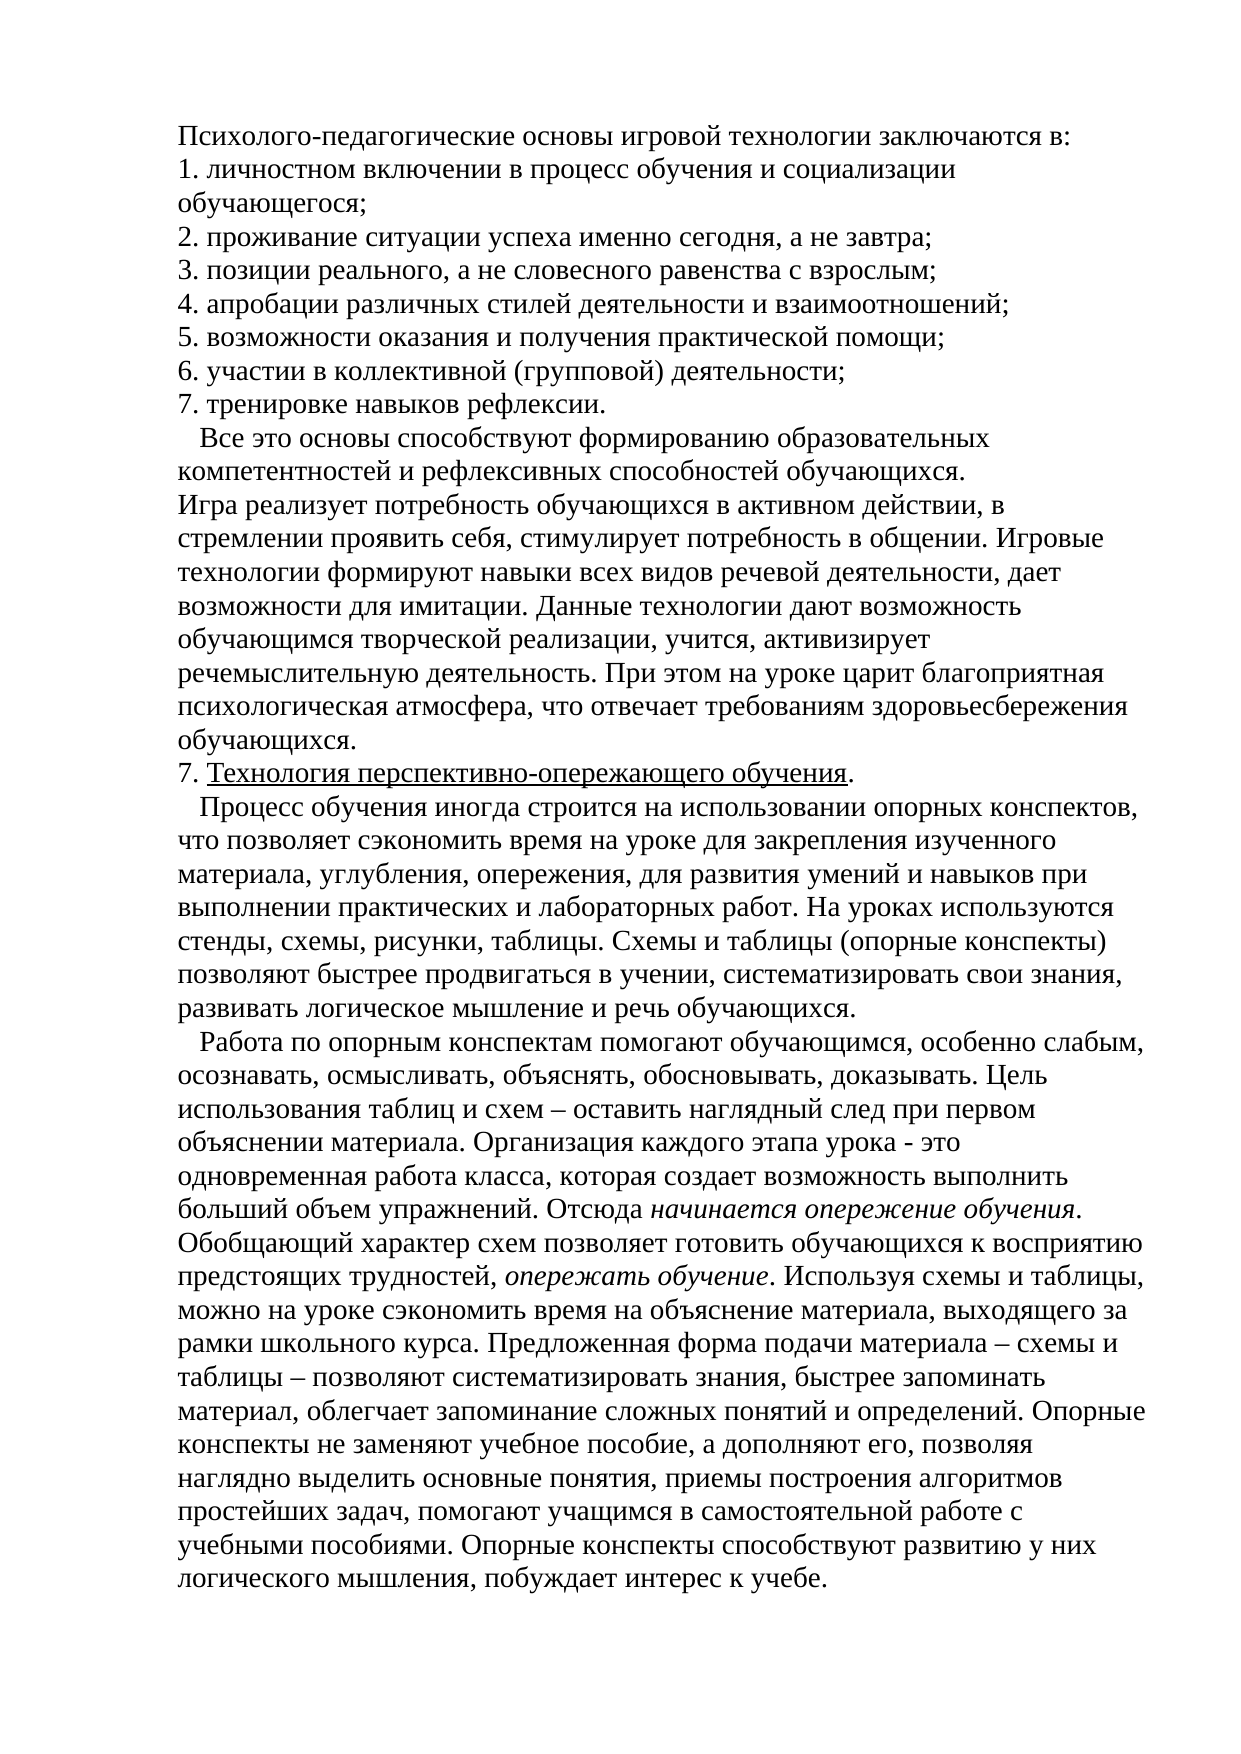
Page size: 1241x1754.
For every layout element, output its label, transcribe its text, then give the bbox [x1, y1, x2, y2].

text 1. личностном включении в процесс обучения и социализации обучающегося; [177, 152, 1152, 219]
text Игра реализует потребность обучающихся в активном действии, в стремлении проявить себя, стимулирует потребность в общении. Игровые технологии формируют навыки всех видов речевой деятельности, дает возможности для имитации. Данные технологии дают возможность обучающимся творческой реализации, учится, активизирует речемыслительную деятельность. При этом на уроке царит благоприятная психологическая атмосфера, что отвечает требованиям здоровьесбережения обучающихся. [177, 487, 1152, 755]
text 7. Технология перспективно-опережающего обучения. [177, 755, 1152, 789]
text 3. позиции реального, а не словесного равенства с взрослым; [177, 252, 1152, 286]
text Все это основы способствуют формированию образовательных компетентностей и рефлексивных способностей обучающихся. [177, 420, 1152, 487]
text 5. возможности оказания и получения практической помощи; [177, 319, 1152, 353]
text 7. тренировке навыков рефлексии. [177, 386, 1152, 420]
text Психолого-педагогические основы игровой технологии заключаются в: [177, 118, 1152, 152]
text 2. проживание ситуации успеха именно сегодня, а не завтра; [177, 219, 1152, 252]
text Работа по опорным конспектам помогают обучающимся, особенно слабым, осознавать, осмысливать, объяснять, обосновывать, доказывать. Цель использования таблиц и схем – оставить наглядный след при первом объяснении материала. Организация каждого этапа урока - это одновременная работа класса, которая создает возможность выполнить больший объем упражнений. Отсюда начинается опережение обучения. Обобщающий характер схем позволяет готовить обучающихся к восприятию предстоящих трудностей, опережать обучение. Используя схемы и таблицы, можно на уроке сэкономить время на объяснение материала, выходящего за рамки школьного курса. Предложенная форма подачи материала – схемы и таблицы – позволяют систематизировать знания, быстрее запоминать материал, облегчает запоминание сложных понятий и определений. Опорные конспекты не заменяют учебное пособие, а дополняют его, позволяя наглядно выделить основные понятия, приемы построения алгоритмов простейших задач, помогают учащимся в самостоятельной работе с учебными пособиями. Опорные конспекты способствуют развитию у них логического мышления, побуждает интерес к учебе. [177, 1024, 1152, 1594]
text Процесс обучения иногда строится на использовании опорных конспектов, что позволяет сэкономить время на уроке для закрепления изученного материала, углубления, опережения, для развития умений и навыков при выполнении практических и лабораторных работ. На уроках используются стенды, схемы, рисунки, таблицы. Схемы и таблицы (опорные конспекты) позволяют быстрее продвигаться в учении, систематизировать свои знания, развивать логическое мышление и речь обучающихся. [177, 789, 1152, 1024]
text 4. апробации различных стилей деятельности и взаимоотношений; [177, 286, 1152, 319]
text 6. участии в коллективной (групповой) деятельности; [177, 353, 1152, 386]
